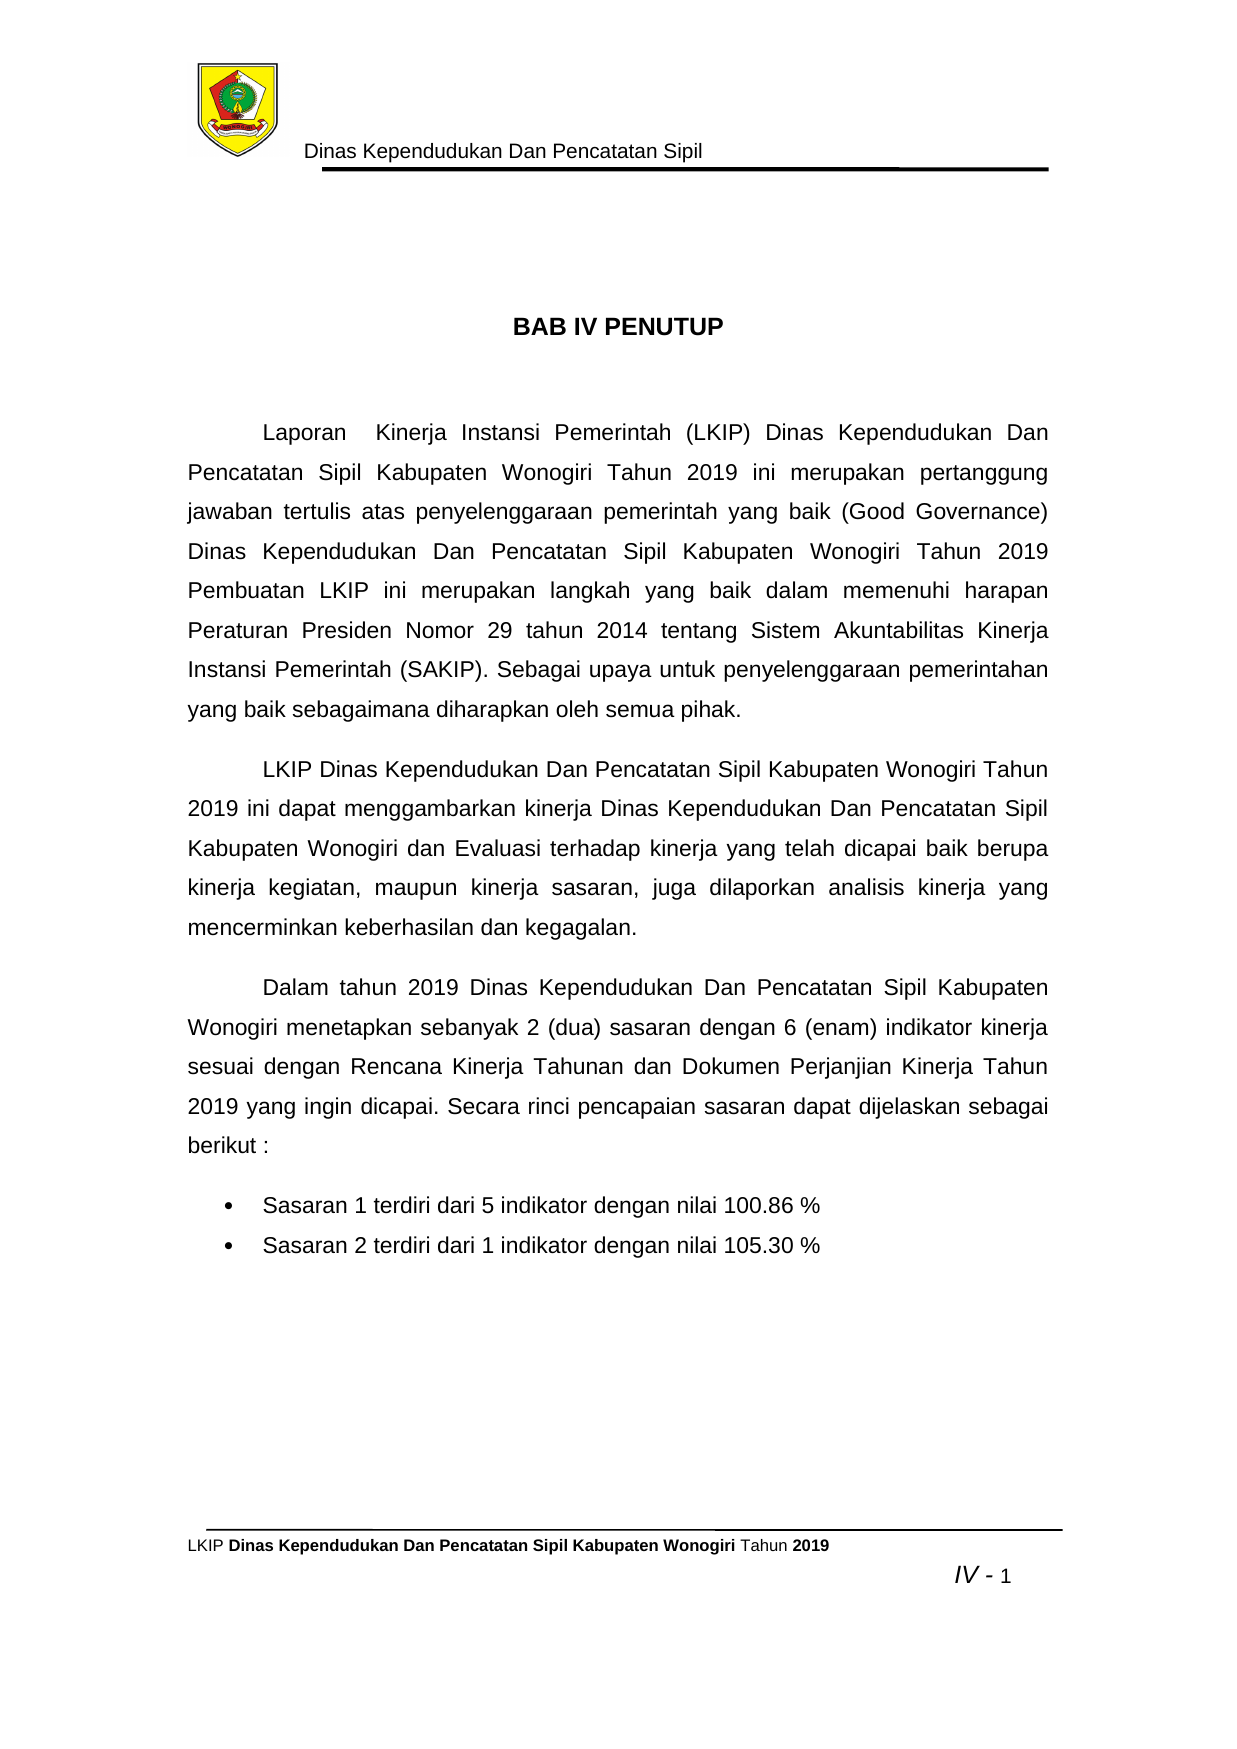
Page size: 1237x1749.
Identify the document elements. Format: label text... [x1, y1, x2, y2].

text LKIP Dinas Kependudukan Dan Pencatatan Sipil Kabupaten Wonogiri Tahun 2019 ini dapat menggambarkan kinerja Dinas Kependudukan Dan Pencatatan Sipil Kabupaten Wonogiri dan Evaluasi terhadap kinerja yang telah dicapai baik berupa kinerja kegiatan, maupun kinerja sasaran, juga dilaporkan analisis kinerja yang mencerminkan keberhasilan dan kegagalan. [187, 756, 1049, 940]
text Dalam tahun 2019 Dinas Kependudukan Dan Pencatatan Sipil Kabupaten Wonogiri menetapkan sebanyak 2 (dua) sasaran dengan 6 (enam) indikator kinerja sesuai dengan Rencana Kinerja Tahunan dan Dokumen Perjanjian Kinerja Tahun 2019 yang ingin dicapai. Secara rinci pencapaian sasaran dapat dijelaskan sebagai berikut : [187, 974, 1049, 1158]
list Sasaran 2 terdiri dari 1 indikator dengan nilai 105.30 % [225, 1232, 1049, 1258]
subtitle BAB IV PENUTUP [187, 312, 1049, 341]
picture [187, 62, 290, 157]
text Laporan Kinerja Instansi Pemerintah (LKIP) Dinas Kependudukan Dan Pencatatan Sipil Kabupaten Wonogiri Tahun 2019 ini merupakan pertanggung jawaban tertulis atas penyelenggaraan pemerintah yang baik (Good Governance) Dinas Kependudukan Dan Pencatatan Sipil Kabupaten Wonogiri Tahun 2019 Pembuatan LKIP ini merupakan langkah yang baik dalam memenuhi harapan Peraturan Presiden Nomor 29 tahun 2014 tentang Sistem Akuntabilitas Kinerja Instansi Pemerintah (SAKIP). Sebagai upaya untuk penyelenggaraan pemerintahan yang baik sebagaimana diharapkan oleh semua pihak. [187, 419, 1049, 722]
list Sasaran 1 terdiri dari 5 indikator dengan nilai 100.86 % [225, 1192, 1049, 1219]
